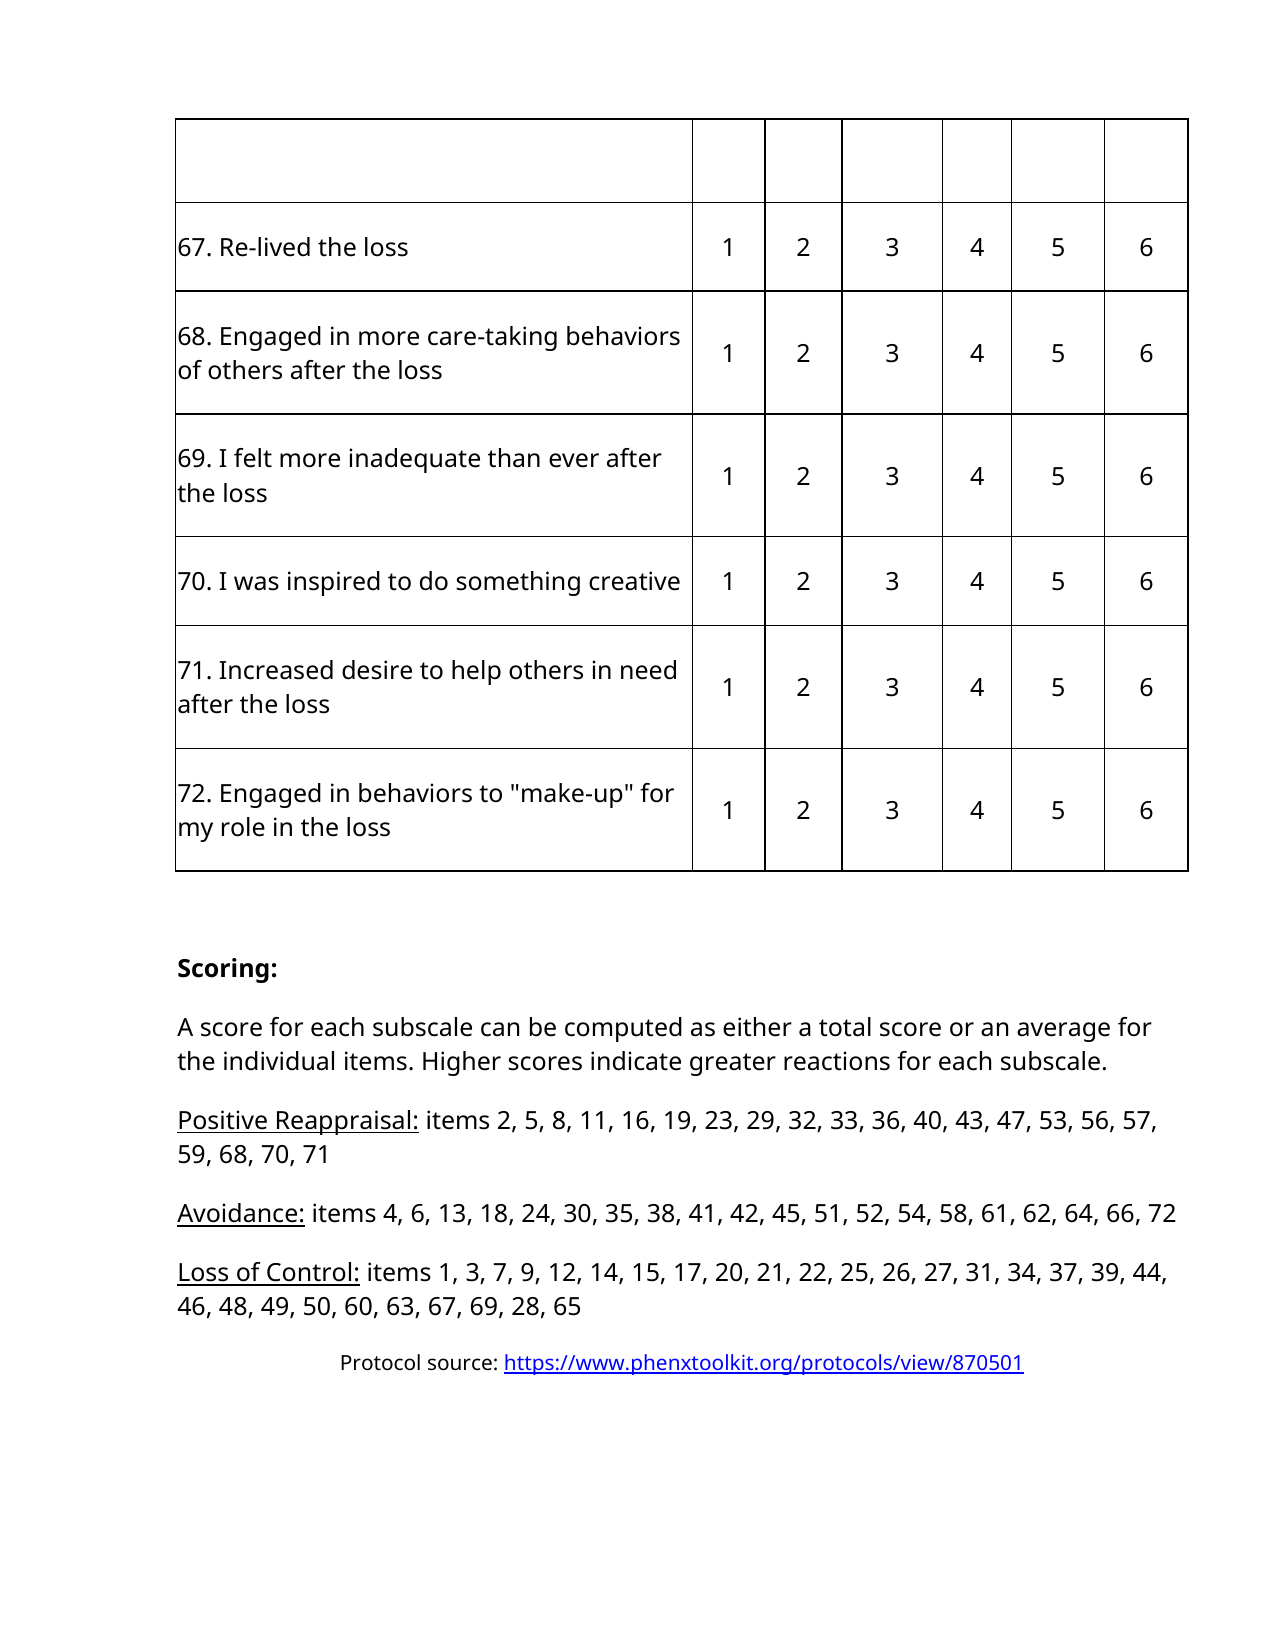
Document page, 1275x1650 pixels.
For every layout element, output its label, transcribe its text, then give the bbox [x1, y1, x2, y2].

table_cell 6 [1105, 415, 1187, 536]
table_cell 5 [1012, 749, 1104, 870]
table_cell 4 [943, 537, 1011, 624]
table_cell 2 [766, 292, 841, 413]
table_cell 6 [1105, 749, 1187, 870]
table_cell 3 [843, 626, 942, 747]
table_cell 3 [843, 415, 942, 536]
table_cell 71. Increased desire to help others in need after the loss [176, 626, 692, 747]
table_cell 5 [1012, 626, 1104, 747]
text A score for each subscale can be computed as either a total score or an average for the individual items. Higher scores indicate greater reactions for each subscale. [177, 1009, 1186, 1078]
table_cell 67. Re-lived the loss [176, 203, 692, 290]
table_cell 1 [693, 203, 764, 290]
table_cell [176, 120, 692, 201]
table_cell 2 [766, 120, 841, 201]
text Loss of Control: items 1, 3, 7, 9, 12, 14, 15, 17, 20, 21, 22, 25, 26, 27, 31, 34, 37, 39, 44, 46, 48, 49, 50, 60, 63, 67, 69, 28, 65 [177, 1255, 1186, 1323]
table_cell 6 [1105, 537, 1187, 624]
table_cell 4 [943, 749, 1011, 870]
text Protocol source: https://www.phenxtoolkit.org/protocols/view/870501 [177, 1348, 1186, 1376]
table_cell 2 [766, 415, 841, 536]
table_cell 2 [766, 626, 841, 747]
table_cell 2 [766, 203, 841, 290]
table_cell 2 [766, 749, 841, 870]
table_cell 3 [843, 292, 942, 413]
text Scoring: [177, 951, 1186, 984]
table_cell 4 [943, 415, 1011, 536]
table_cell 3 [843, 537, 942, 624]
table_cell 3 [843, 120, 942, 201]
table_cell 6 [1105, 120, 1187, 201]
table_cell 68. Engaged in more care-taking behaviors of others after the loss [176, 292, 692, 413]
table_cell 5 [1012, 537, 1104, 624]
table_cell 1 [693, 537, 764, 624]
table_cell 1 [693, 292, 764, 413]
table_cell 1 [693, 749, 764, 870]
table_cell 69. I felt more inadequate than ever after the loss [176, 415, 692, 536]
text Avoidance: items 4, 6, 13, 18, 24, 30, 35, 38, 41, 42, 45, 51, 52, 54, 58, 61, 62, 64, 66, 72 [177, 1196, 1186, 1230]
table_cell 3 [843, 203, 942, 290]
table_cell 1 [693, 120, 764, 201]
table_cell 6 [1105, 626, 1187, 747]
table_cell 2 [766, 537, 841, 624]
table_cell 4 [943, 203, 1011, 290]
table_cell 5 [1012, 292, 1104, 413]
table_cell 5 [1012, 415, 1104, 536]
table_cell 4 [943, 626, 1011, 747]
table_cell 1 [693, 626, 764, 747]
table_cell 72. Engaged in behaviors to "make-up" for my role in the loss [176, 749, 692, 870]
table_cell 5 [1012, 120, 1104, 201]
table_cell 70. I was inspired to do something creative [176, 537, 692, 624]
table_cell 4 [943, 292, 1011, 413]
table_cell 6 [1105, 292, 1187, 413]
text Positive Reappraisal: items 2, 5, 8, 11, 16, 19, 23, 29, 32, 33, 36, 40, 43, 47, 53, 56, 57, 59, 68, 70, 71 [177, 1103, 1186, 1171]
table_cell 4 [943, 120, 1011, 201]
table_cell 5 [1012, 203, 1104, 290]
table_cell 6 [1105, 203, 1187, 290]
table_cell 3 [843, 749, 942, 870]
table_cell 1 [693, 415, 764, 536]
